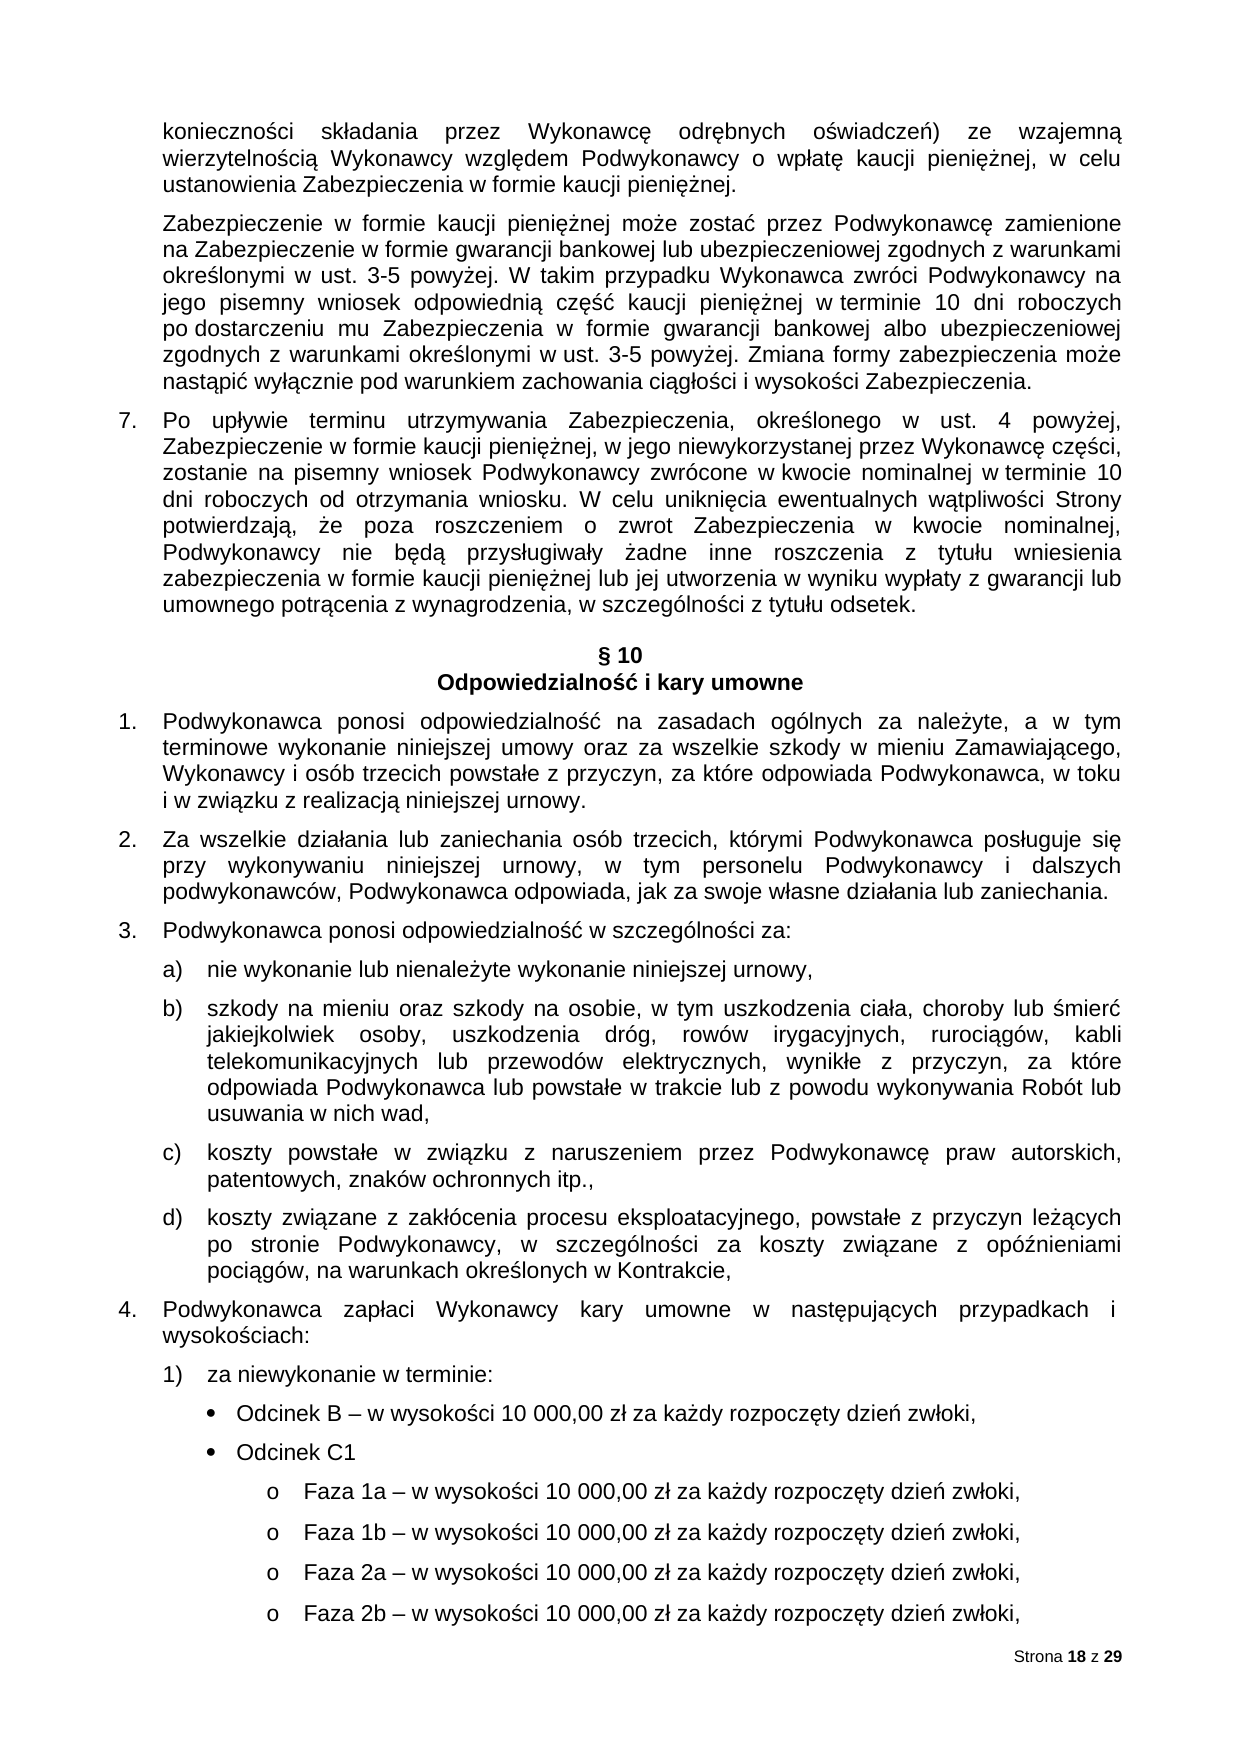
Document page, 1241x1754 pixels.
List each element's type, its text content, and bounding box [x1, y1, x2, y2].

list Odcinek B – w wysokości 10 000,00 zł za każdy rozpoczęty dzień zwłoki, [207, 1400, 1122, 1426]
list szkody na mieniu oraz szkody na osobie, w tym uszkodzenia ciała, choroby lub śmierć jakiejkolwiek osoby, uszkodzenia dróg, rowów irygacyjnych, rurociągów, kabli telekomunikacyjnych lub przewodów elektrycznych, wynikłe z przyczyn, za które odpowiada Podwykonawca lub powstałe w trakcie lub z powodu wykonywania Robót lub usuwania w nich wad, [162, 995, 1122, 1127]
list nie wykonanie lub nienależyte wykonanie niniejszej urnowy, [162, 956, 1122, 982]
list Faza 2a – w wysokości 10 000,00 zł za każdy rozpoczęty dzień zwłoki, [266, 1559, 1122, 1588]
list koszty powstałe w związku z naruszeniem przez Podwykonawcę praw autorskich, patentowych, znaków ochronnych itp., [162, 1139, 1122, 1192]
list Po upływie terminu utrzymywania Zabezpieczenia, określonego w ust. 4 powyżej, Zabezpieczenie w formie kaucji pieniężnej, w jego niewykorzystanej przez Wykonawcę części, zostanie na pisemny wniosek Podwykonawcy zwrócone w kwocie nominalnej w terminie 10 dni roboczych od otrzymania wniosku. W celu uniknięcia ewentualnych wątpliwości Strony potwierdzają, że poza roszczeniem o zwrot Zabezpieczenia w kwocie nominalnej, Podwykonawcy nie będą przysługiwały żadne inne roszczenia z tytułu wniesienia zabezpieczenia w formie kaucji pieniężnej lub jej utworzenia w wyniku wypłaty z gwarancji lub umownego potrącenia z wynagrodzenia, w szczególności z tytułu odsetek. [118, 407, 1122, 617]
list Podwykonawca ponosi odpowiedzialność w szczególności za: [118, 917, 1122, 943]
list Faza 2b – w wysokości 10 000,00 zł za każdy rozpoczęty dzień zwłoki, [266, 1600, 1122, 1628]
list Podwykonawca ponosi odpowiedzialność na zasadach ogólnych za należyte, a w tym terminowe wykonanie niniejszej umowy oraz za wszelkie szkody w mieniu Zamawiającego, Wykonawcy i osób trzecich powstałe z przyczyn, za które odpowiada Podwykonawca, w toku i w związku z realizacją niniejszej urnowy. [118, 708, 1122, 813]
list Zabezpieczenie w formie kaucji pieniężnej może zostać przez Podwykonawcę zamienione na Zabezpieczenie w formie gwarancji bankowej lub ubezpieczeniowej zgodnych z warunkami określonymi w ust. 3-5 powyżej. W takim przypadku Wykonawca zwróci Podwykonawcy na jego pisemny wniosek odpowiednią część kaucji pieniężnej w terminie 10 dni roboczych po dostarczeniu mu Zabezpieczenia w formie gwarancji bankowej albo ubezpieczeniowej zgodnych z warunkami określonymi w ust. 3-5 powyżej. Zmiana formy zabezpieczenia może nastąpić wyłącznie pod warunkiem zachowania ciągłości i wysokości Zabezpieczenia. [162, 210, 1122, 394]
list za niewykonanie w terminie: [162, 1361, 1122, 1387]
list § 10 Odpowiedzialność i kary umowne [118, 642, 1122, 695]
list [118, 118, 1122, 197]
list Faza 1b – w wysokości 10 000,00 zł za każdy rozpoczęty dzień zwłoki, [266, 1518, 1122, 1547]
list koszty związane z zakłócenia procesu eksploatacyjnego, powstałe z przyczyn leżących po stronie Podwykonawcy, w szczególności za koszty związane z opóźnieniami pociągów, na warunkach określonych w Kontrakcie, [162, 1204, 1122, 1283]
list Podwykonawca zapłaci Wykonawcy kary umowne w następujących przypadkach i wysokościach: [118, 1296, 1122, 1349]
list Za wszelkie działania lub zaniechania osób trzecich, którymi Podwykonawca posługuje się przy wykonywaniu niniejszej urnowy, w tym personelu Podwykonawcy i dalszych podwykonawców, Podwykonawca odpowiada, jak za swoje własne działania lub zaniechania. [118, 826, 1122, 905]
list Faza 1a – w wysokości 10 000,00 zł za każdy rozpoczęty dzień zwłoki, [266, 1478, 1122, 1506]
list Odcinek C1 [207, 1439, 1122, 1465]
